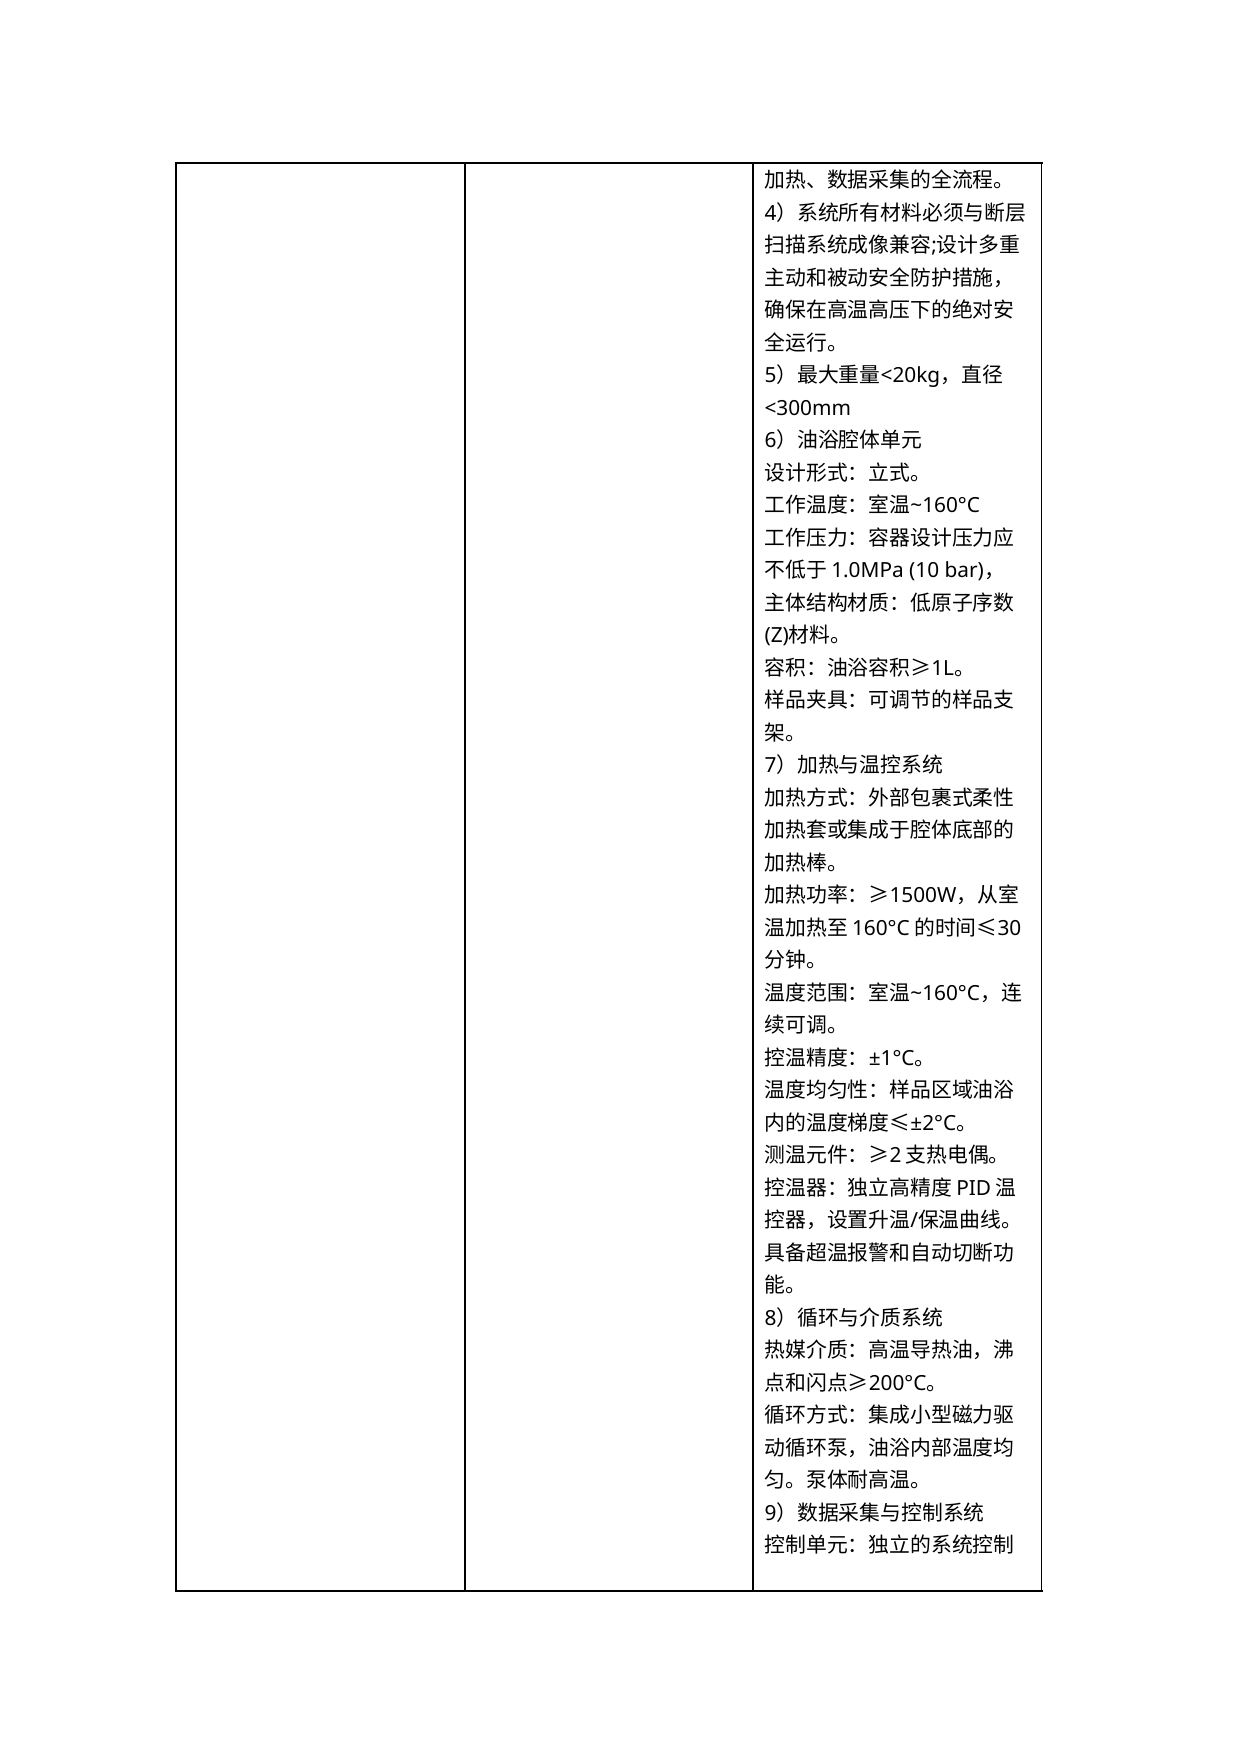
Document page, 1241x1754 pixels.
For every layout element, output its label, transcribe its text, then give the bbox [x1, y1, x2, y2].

table_cell [466, 164, 752, 1590]
table_cell 1 [177, 164, 464, 1590]
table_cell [754, 164, 1041, 1590]
